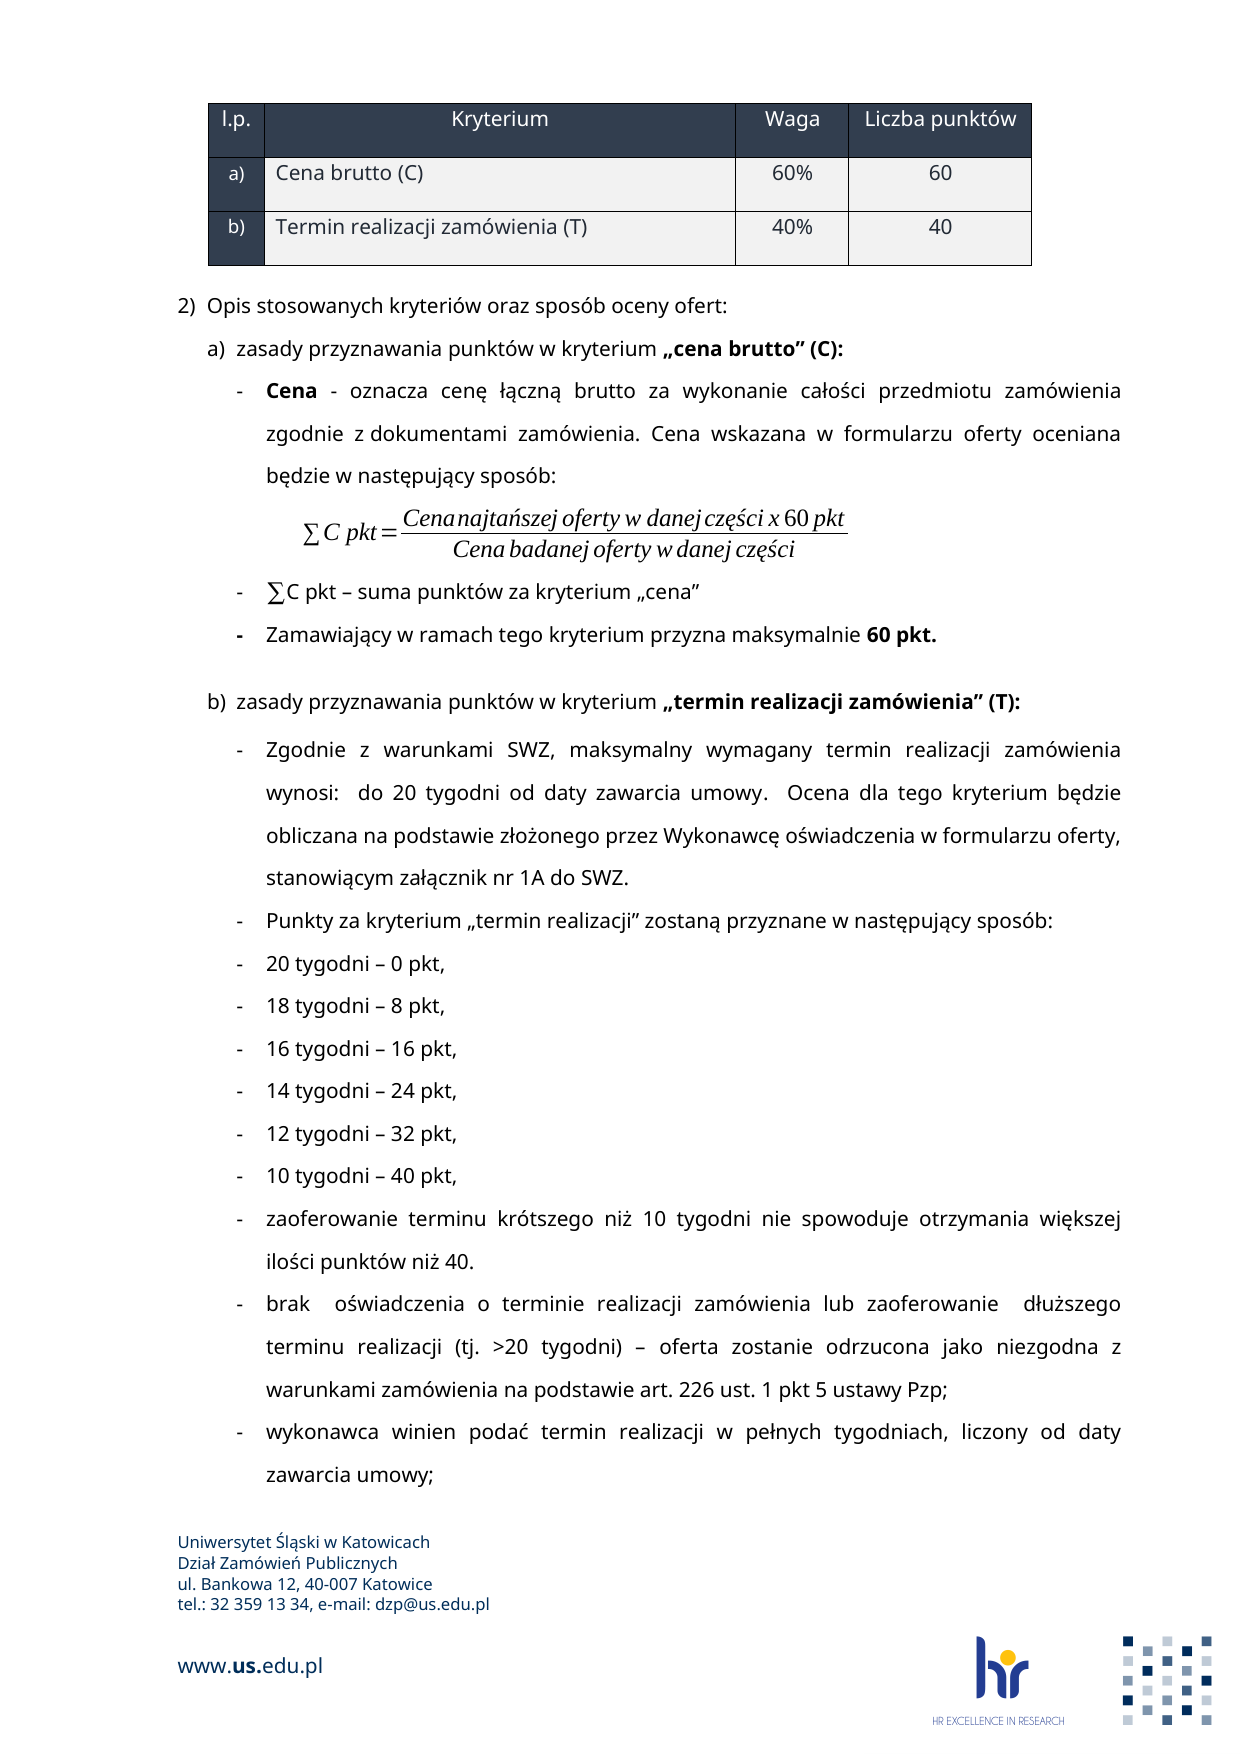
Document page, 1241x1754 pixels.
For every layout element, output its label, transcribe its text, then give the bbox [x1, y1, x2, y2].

table_cell Termin realizacji zamówienia (T) [265, 212, 735, 265]
subtitle zasady przyznawania punktów w kryterium „termin realizacji zamówienia” (T): [207, 687, 1122, 715]
list Opis stosowanych kryteriów oraz sposób oceny ofert: [177, 291, 1122, 320]
list Cena - oznacza cenę łączną brutto za wykonanie całości przedmiotu zamówienia zgodnie z dokumentami zamówienia. Cena wskazana w formularzu oferty oceniana będzie w następujący sposób: [236, 376, 1122, 490]
table_cell 40% [736, 212, 848, 265]
list zasady przyznawania punktów w kryterium „cena brutto” (C): [207, 334, 1122, 362]
list zaoferowanie terminu krótszego niż 10 tygodni nie spowoduje otrzymania większej ilości punktów niż 40. [236, 1204, 1122, 1275]
list 12 tygodni – 32 pkt, [236, 1119, 1122, 1147]
list ∑C pkt – suma punktów za kryterium „cena” [236, 577, 1122, 606]
table_cell 60% [736, 158, 848, 211]
table_header Kryterium [265, 104, 735, 157]
list Zgodnie z warunkami SWZ, maksymalny wymagany termin realizacji zamówienia wynosi: do 20 tygodni od daty zawarcia umowy. Ocena dla tego kryterium będzie obliczana na podstawie złożonego przez Wykonawcę oświadczenia w formularzu oferty, stanowiącym załącznik nr 1A do SWZ. [236, 736, 1122, 892]
picture [863, 1509, 1240, 1754]
list Zamawiający w ramach tego kryterium przyzna maksymalnie 60 pkt. [236, 620, 1122, 648]
list Punkty za kryterium „termin realizacji” zostaną przyznane w następujący sposób: [236, 906, 1122, 934]
table_cell a) [209, 158, 264, 211]
list 16 tygodni – 16 pkt, [236, 1034, 1122, 1062]
table_header Liczba punktów [849, 104, 1031, 157]
list 14 tygodni – 24 pkt, [236, 1076, 1122, 1105]
table_cell b) [209, 212, 264, 265]
table_header Waga [736, 104, 848, 157]
list 18 tygodni – 8 pkt, [236, 991, 1122, 1020]
list 10 tygodni – 40 pkt, [236, 1162, 1122, 1190]
table_cell Cena brutto (C) [265, 158, 735, 211]
table_cell 40 [849, 212, 1031, 265]
list 20 tygodni – 0 pkt, [236, 949, 1122, 977]
table_cell 60 [849, 158, 1031, 211]
table_header l.p. [209, 104, 264, 157]
list wykonawca winien podać termin realizacji w pełnych tygodniach, liczony od daty zawarcia umowy; [236, 1417, 1122, 1488]
list brak oświadczenia o terminie realizacji zamówienia lub zaoferowanie dłuższego terminu realizacji (tj. >20 tygodni) – oferta zostanie odrzucona jako niezgodna z warunkami zamówienia na podstawie art. 226 ust. 1 pkt 5 ustawy Pzp; [236, 1289, 1122, 1403]
